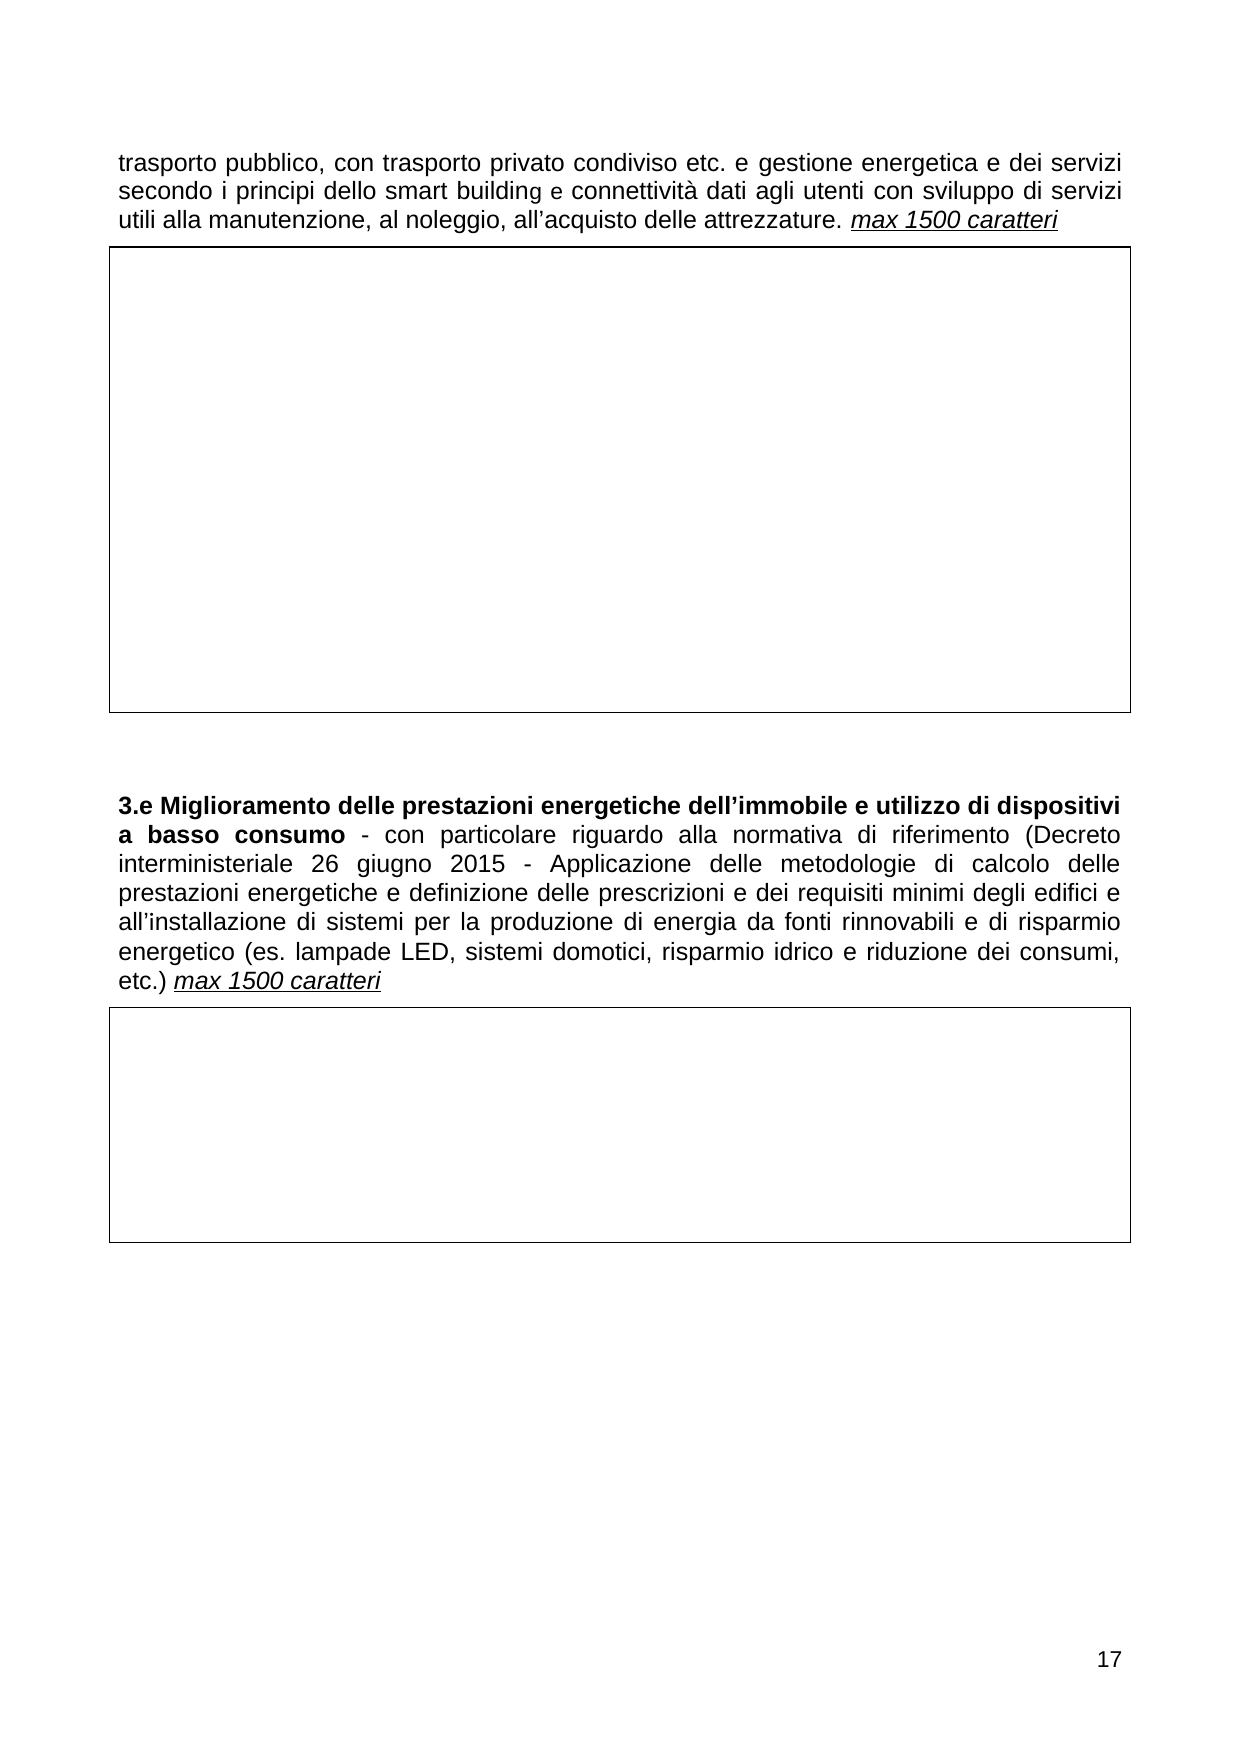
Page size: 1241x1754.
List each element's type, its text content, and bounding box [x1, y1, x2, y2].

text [118, 148, 1122, 234]
text 3.e Miglioramento delle prestazioni energetiche dell’immobile e utilizzo di dispositivi a basso consumo - con particolare riguardo alla normativa di riferimento (Decreto interministeriale 26 giugno 2015 - Applicazione delle metodologie di calcolo delle prestazioni energetiche e definizione delle prescrizioni e dei requisiti minimi degli edifici e all’installazione di sistemi per la produzione di energia da fonti rinnovabili e di risparmio energetico (es. lampade LED, sistemi domotici, risparmio idrico e riduzione dei consumi, etc.) max 1500 caratteri [118, 791, 1122, 994]
